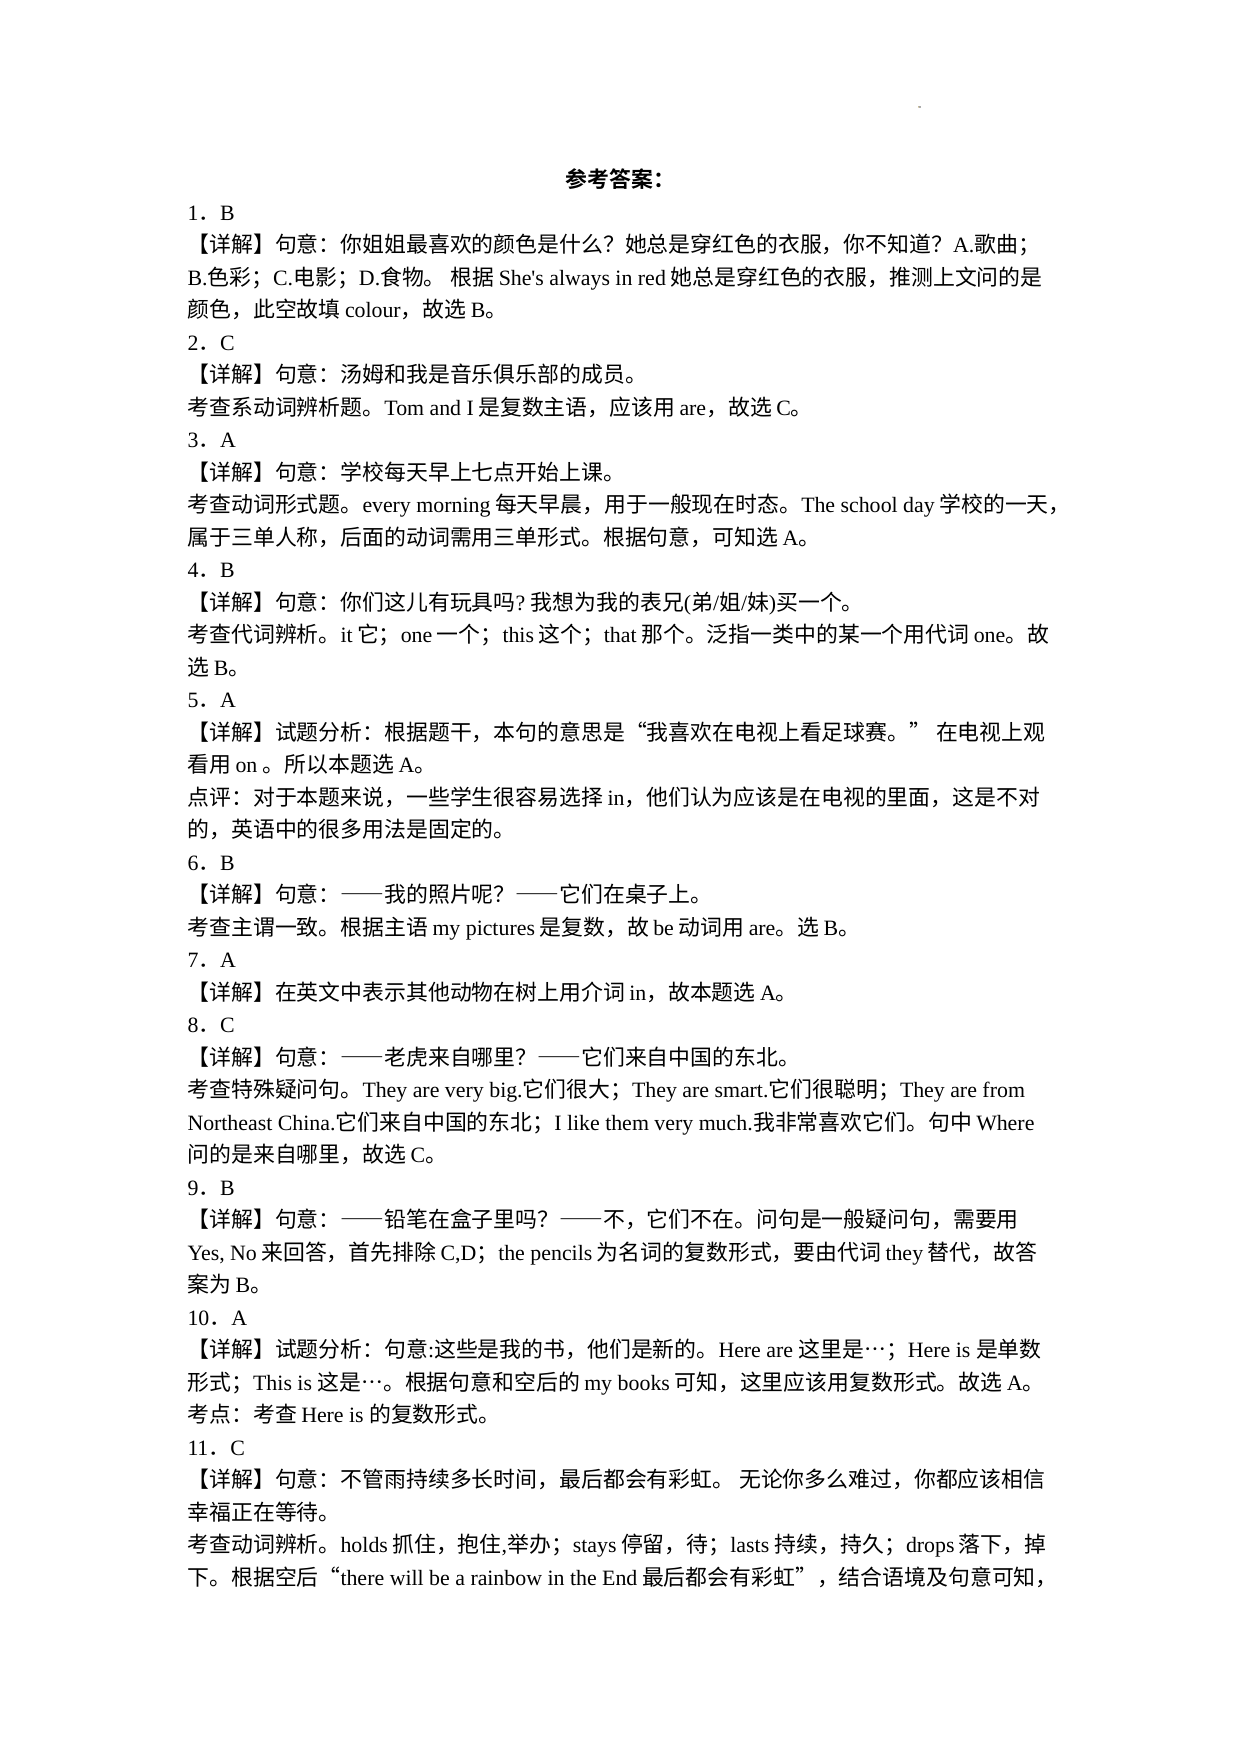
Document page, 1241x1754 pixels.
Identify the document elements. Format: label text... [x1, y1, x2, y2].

text 5．A [187, 682, 1053, 714]
text 考查系动词辨析题。Tom and I是复数主语，应该用are，故选C。 [187, 389, 1053, 422]
text 考查主谓一致。根据主语my pictures是复数，故be动词用 are。选B。 [187, 909, 1053, 942]
text 【详解】句意：——铅笔在盒子里吗？——不，它们不在。问句是一般疑问句，需要用Yes, No来回答，首先排除C,D；the pencils为名词的复数形式，要由代词they替代，故答案为B。 [187, 1202, 1053, 1299]
text 【详解】句意：——老虎来自哪里？——它们来自中国的东北。 [187, 1039, 1053, 1072]
text 【详解】试题分析：根据题干，本句的意思是“我喜欢在电视上看足球赛。” 在电视上观看用on 。所以本题选A。 [187, 714, 1053, 779]
text 考点：考查Here is 的复数形式。 [187, 1397, 1053, 1429]
text 8．C [187, 1007, 1053, 1039]
text 7．A [187, 942, 1053, 974]
text 2．C [187, 324, 1053, 357]
text 【详解】句意：不管雨持续多长时间，最后都会有彩虹。 无论你多么难过，你都应该相信幸福正在等待。 [187, 1462, 1053, 1527]
text 参考答案： [187, 162, 1053, 194]
text 11．C [187, 1429, 1053, 1462]
text 【详解】句意：汤姆和我是音乐俱乐部的成员。 [187, 357, 1053, 389]
text 4．B [187, 552, 1053, 584]
text 考查代词辨析。it它；one一个；this这个；that那个。泛指一类中的某一个用代词one。故选B。 [187, 617, 1053, 682]
text 10．A [187, 1299, 1053, 1332]
text 【详解】句意：你们这儿有玩具吗? 我想为我的表兄(弟/姐/妹)买一个。 [187, 584, 1053, 617]
text 考查动词形式题。every morning每天早晨，用于一般现在时态。The school day学校的一天，属于三单人称，后面的动词需用三单形式。根据句意，可知选A。 [187, 487, 1053, 552]
text 考查特殊疑问句。They are very big.它们很大；They are smart.它们很聪明；They are from Northeast China.它们来自中国的东北；I like them very much.我非常喜欢它们。句中Where问的是来自哪里，故选C。 [187, 1072, 1053, 1169]
text 6．B [187, 844, 1053, 877]
text 【详解】句意：学校每天早上七点开始上课。 [187, 454, 1053, 487]
text 【详解】试题分析：句意:这些是我的书，他们是新的。Here are 这里是…；Here is 是单数形式；This is 这是…。根据句意和空后的my books可知，这里应该用复数形式。故选A。 [187, 1332, 1053, 1397]
text 3．A [187, 422, 1053, 454]
text 9．B [187, 1169, 1053, 1202]
text 【详解】句意：——我的照片呢？——它们在桌子上。 [187, 877, 1053, 909]
text 【详解】句意：你姐姐最喜欢的颜色是什么？她总是穿红色的衣服，你不知道？A.歌曲；B.色彩；C.电影；D.食物。 根据She's always in red她总是穿红色的衣服，推测上文问的是颜色，此空故填colour，故选B。 [187, 227, 1053, 324]
text 【详解】在英文中表示其他动物在树上用介词in，故本题选A。 [187, 974, 1053, 1007]
text 1．B [187, 194, 1053, 227]
text 点评：对于本题来说，一些学生很容易选择in，他们认为应该是在电视的里面，这是不对的，英语中的很多用法是固定的。 [187, 779, 1053, 844]
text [187, 1527, 1053, 1592]
